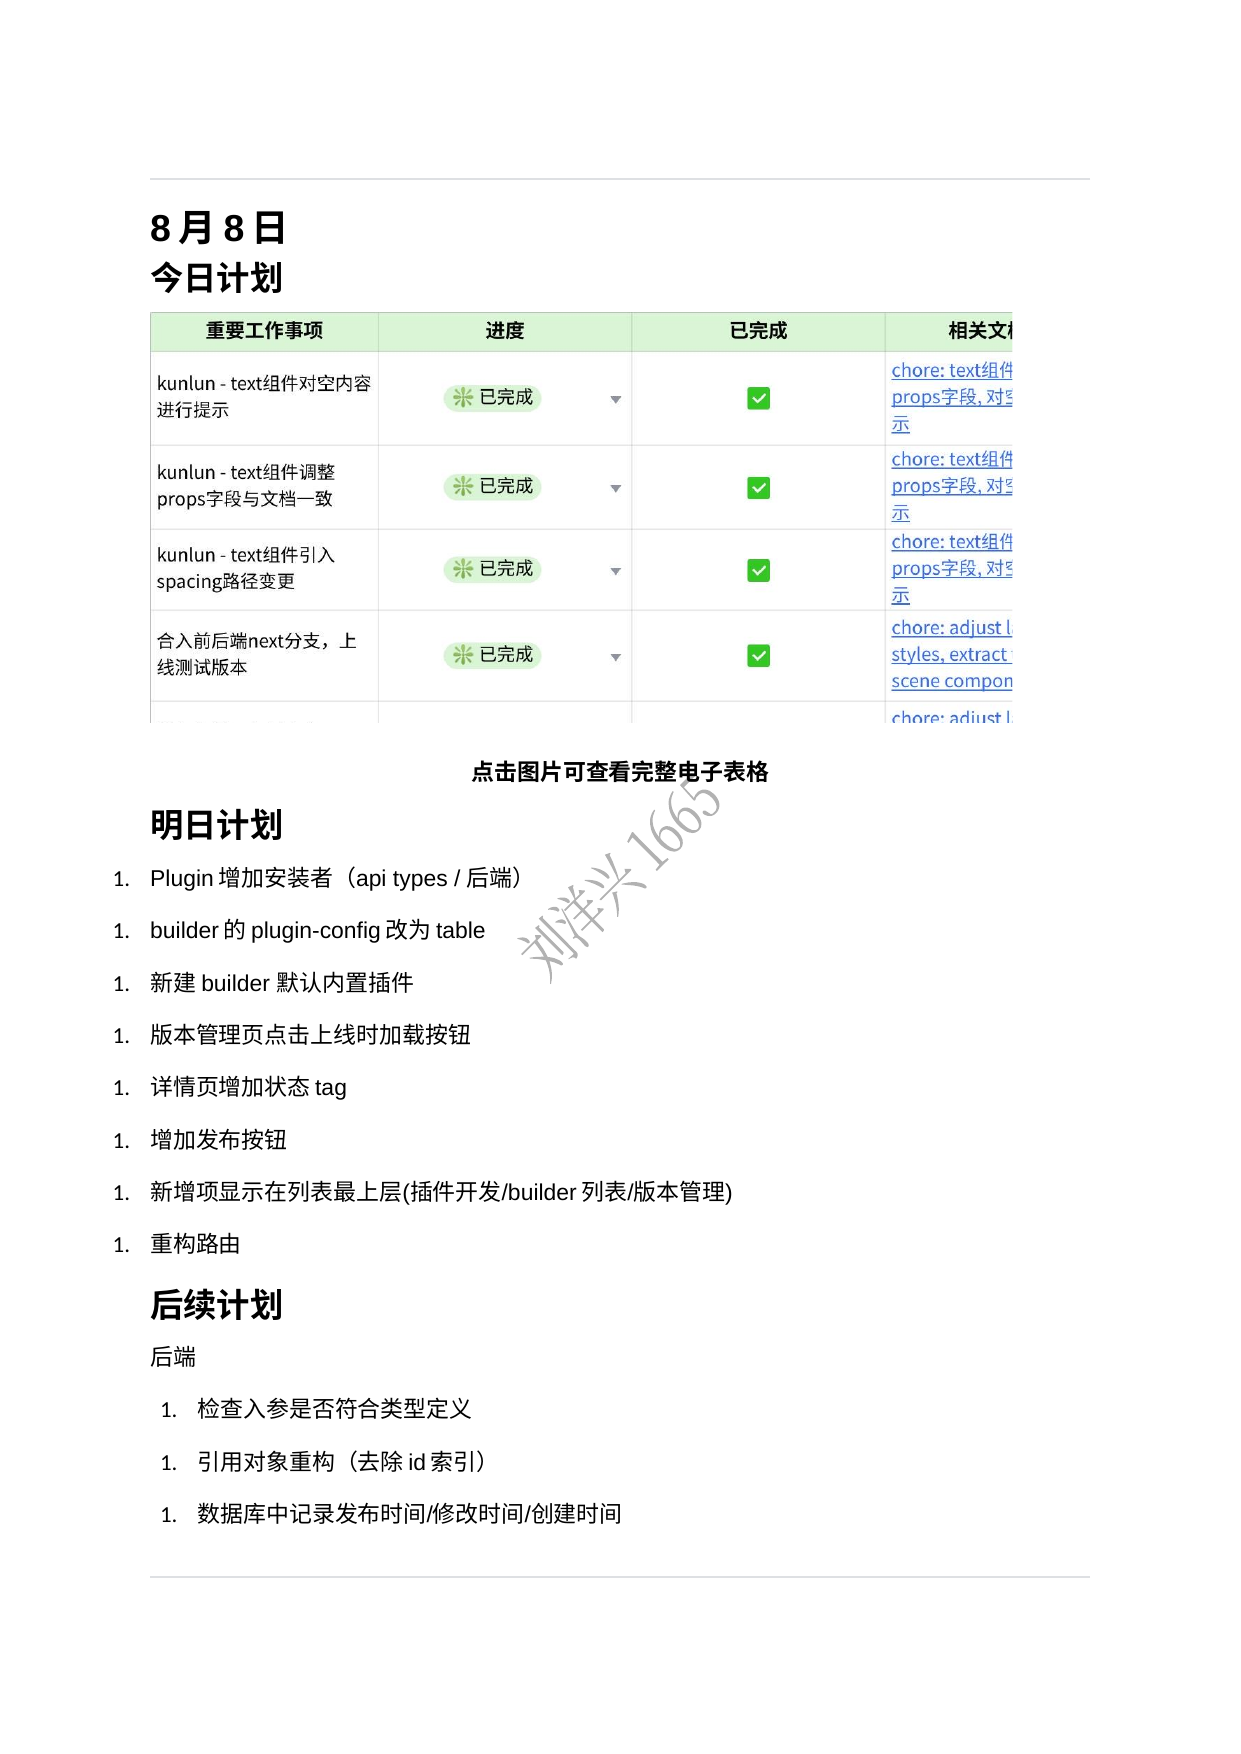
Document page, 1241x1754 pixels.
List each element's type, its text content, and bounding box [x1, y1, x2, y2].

list 重构路由 [112, 1226, 1090, 1259]
list 版本管理页点击上线时加载按钮 [112, 1017, 1090, 1050]
text 后端 [150, 1339, 1090, 1372]
list 新增项显示在列表最上层(插件开发/builder列表/版本管理) [112, 1174, 1090, 1207]
picture [150, 312, 1013, 723]
list 增加发布按钮 [112, 1121, 1090, 1155]
list 详情页增加状态tag [112, 1069, 1090, 1102]
text 点击图片可查看完整电子表格 [150, 753, 1090, 787]
list 引用对象重构（去除id索引） [160, 1444, 1090, 1477]
list 数据库中记录发布时间/修改时间/创建时间 [160, 1496, 1090, 1529]
list 新建 builder 默认内置插件 [112, 964, 1090, 998]
list builder的plugin-config改为table [112, 912, 1090, 946]
list 检查入参是否符合类型定义 [160, 1391, 1090, 1424]
list Plugin增加安装者（api types / 后端） [112, 860, 1090, 893]
